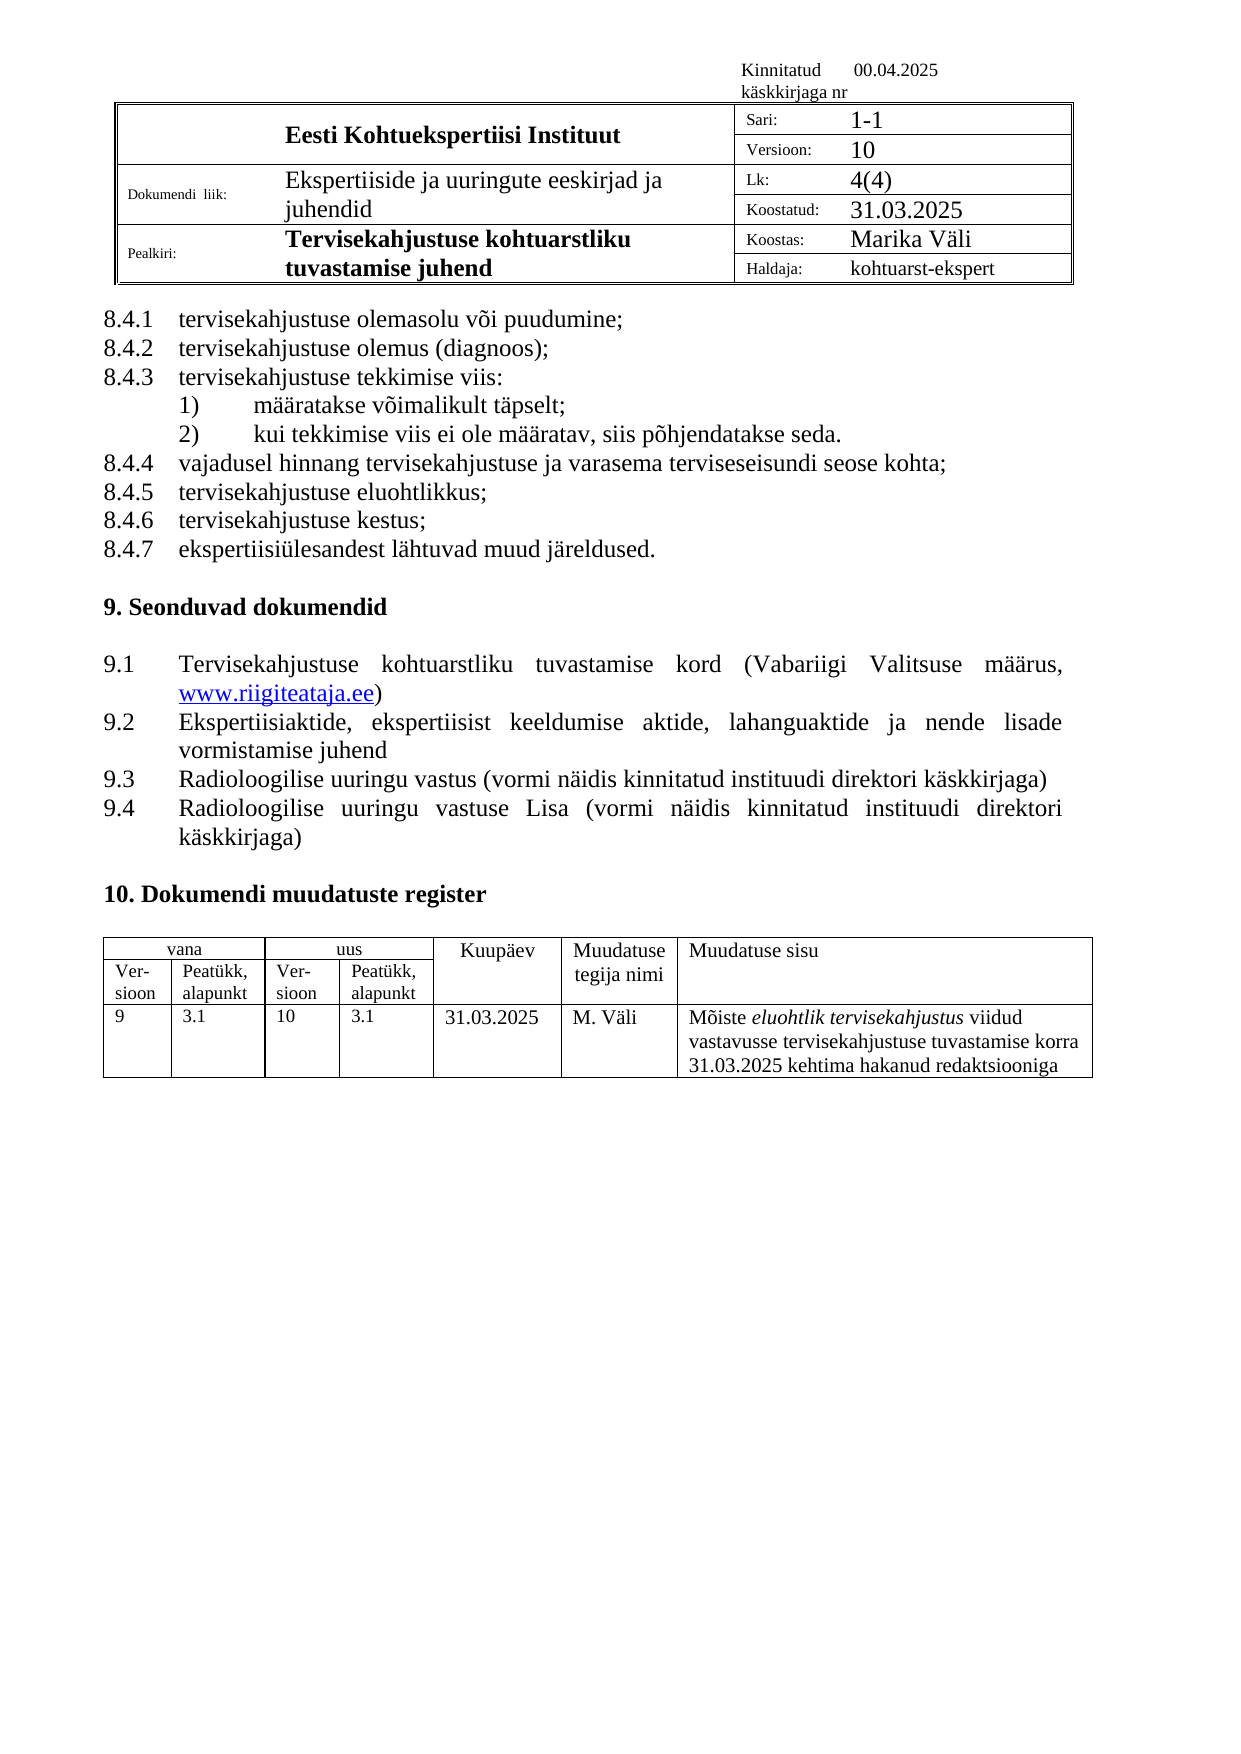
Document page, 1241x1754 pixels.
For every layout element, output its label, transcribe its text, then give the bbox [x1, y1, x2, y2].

table_header Kuupäev [434, 938, 561, 1003]
table_header vana [104, 938, 264, 959]
text 9.1 Tervisekahjustuse kohtuarstliku tuvastamise kord (Vabariigi Valitsuse määrus, www.riigiteataja.ee) [103, 649, 1063, 707]
table_header uus [266, 938, 433, 959]
list ekspertiisiülesandest lähtuvad muud järeldused. [103, 534, 1063, 563]
list vajadusel hinnang tervisekahjustuse ja varasema terviseseisundi seose kohta; [103, 448, 1063, 477]
table_cell Peatükk, alapunkt [340, 960, 433, 1003]
text 9.2 Ekspertiisiaktide, ekspertiisist keeldumise aktide, lahanguaktide ja nende lisade vormistamise juhend [103, 707, 1063, 764]
text 10. Dokumendi muudatuste register [103, 879, 1063, 908]
table_cell Peatükk, alapunkt [172, 960, 264, 1003]
text 9.3 Radioloogilise uuringu vastus (vormi näidis kinnitatud instituudi direktori käskkirjaga) [103, 764, 1063, 793]
table_cell 3.1 [172, 1005, 264, 1077]
list tervisekahjustuse tekkimise viis: [103, 362, 1063, 391]
list tervisekahjustuse kestus; [103, 506, 1063, 534]
table_cell Ver-sioon [266, 960, 339, 1003]
list tervisekahjustuse olemasolu või puudumine; [103, 304, 1063, 333]
table_cell M. Väli [562, 1005, 677, 1077]
table_cell Ver-sioon [104, 960, 171, 1003]
table_cell 10 [266, 1005, 339, 1077]
table_cell 31.03.2025 [434, 1005, 561, 1077]
text 9.4 Radioloogilise uuringu vastuse Lisa (vormi näidis kinnitatud instituudi direktori käskkirjaga) [103, 793, 1063, 851]
table_cell Mõiste eluohtlik tervisekahjustus viidud vastavusse tervisekahjustuse tuvastamise korra 31.03.2025 kehtima hakanud redaktsiooniga [678, 1005, 1092, 1077]
table_header Muudatuse sisu [678, 938, 1092, 1003]
list tervisekahjustuse olemus (diagnoos); [103, 333, 1063, 362]
list tervisekahjustuse eluohtlikkus; [103, 477, 1063, 506]
table_cell 9 [104, 1005, 171, 1077]
text 9. Seonduvad dokumendid [103, 592, 1063, 621]
list määratakse võimalikult täpselt; [178, 391, 1063, 419]
table_cell 3.1 [340, 1005, 433, 1077]
table_header Muudatuse tegija nimi [562, 938, 677, 1003]
list kui tekkimise viis ei ole määratav, siis põhjendatakse seda. [178, 419, 1063, 448]
